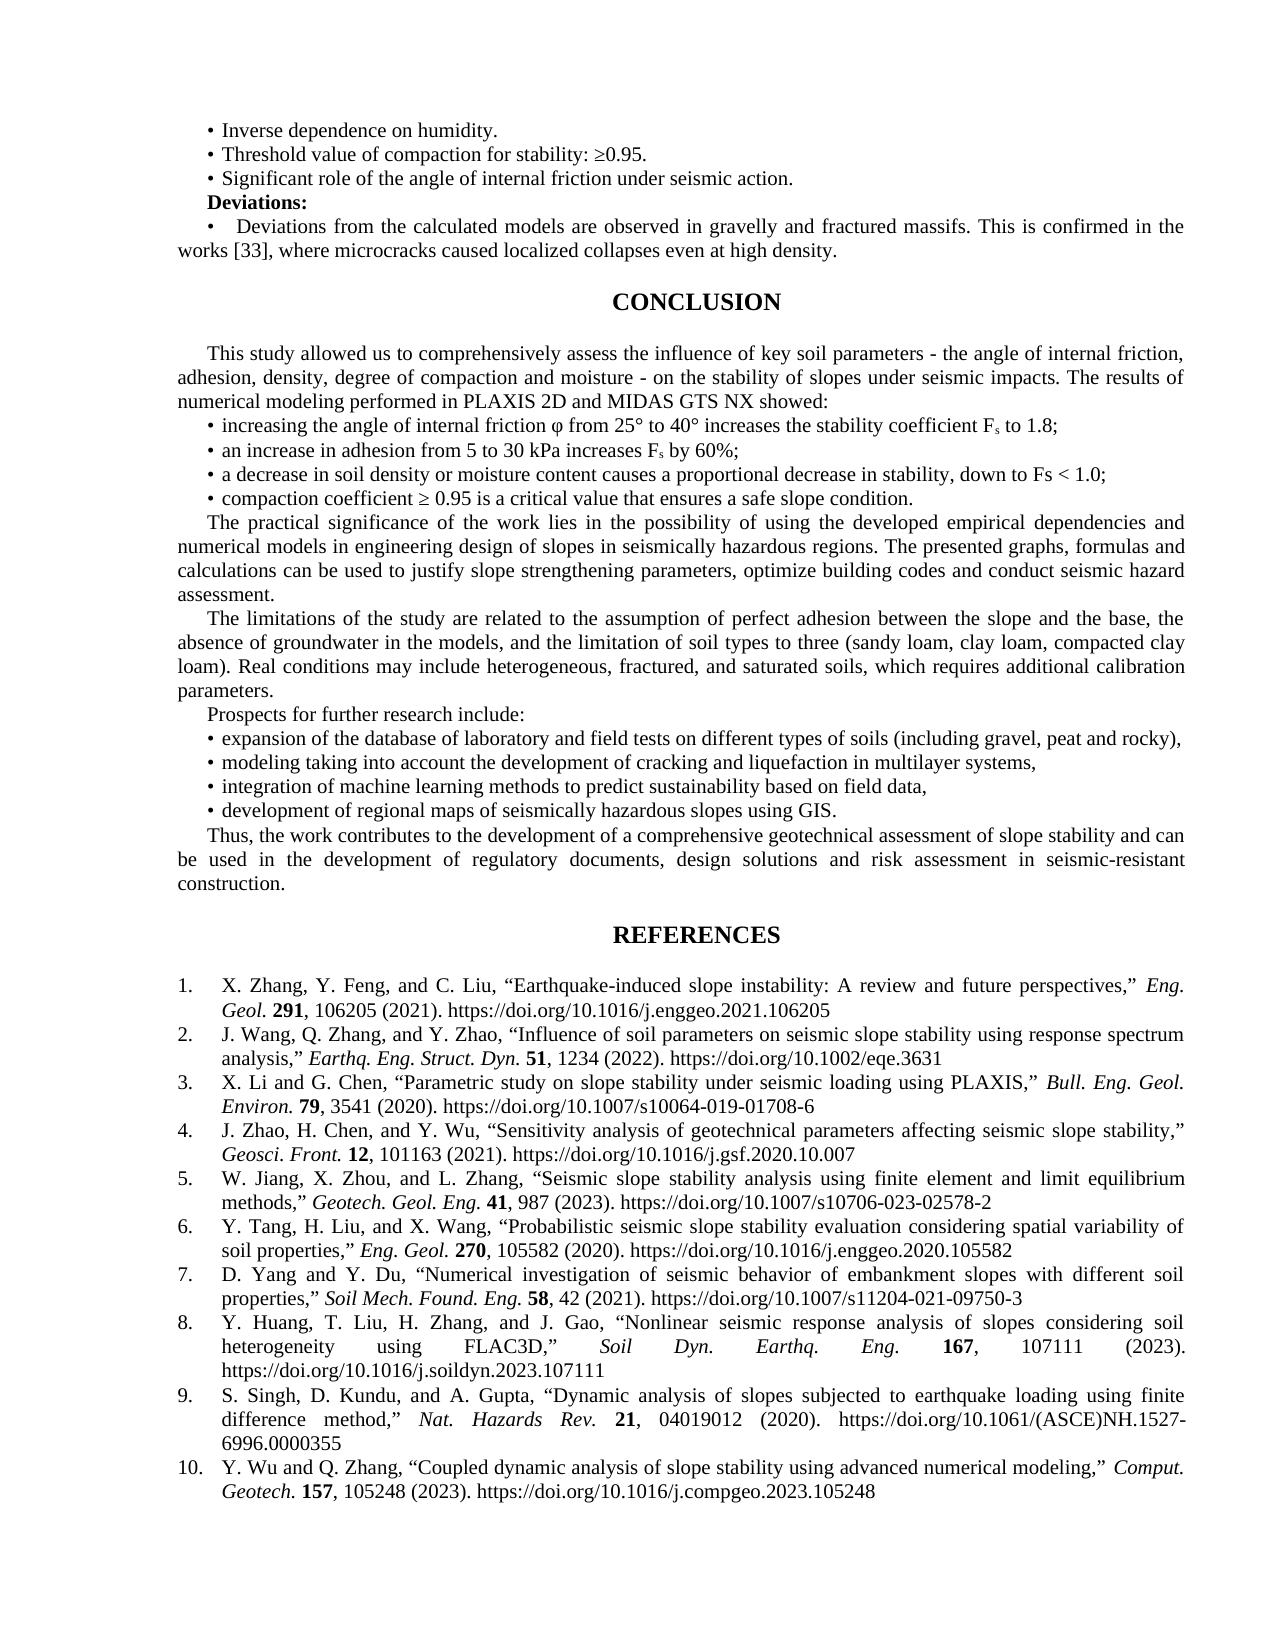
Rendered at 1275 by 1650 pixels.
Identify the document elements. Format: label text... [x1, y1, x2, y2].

text Thus, the work contributes to the development of a comprehensive geotechnical assessment of slope stability and can be used in the development of regulatory documents, design solutions and risk assessment in seismic-resistant construction. [177, 822, 1186, 895]
list Y. Huang, T. Liu, H. Zhang, and J. Gao, “Nonlinear seismic response analysis of slopes considering soil heterogeneity using FLAC3D,” Soil Dyn. Earthq. Eng. 167, 107111 (2023). https://doi.org/10.1016/j.soildyn.2023.107111 [177, 1310, 1186, 1382]
list S. Singh, D. Kundu, and A. Gupta, “Dynamic analysis of slopes subjected to earthquake loading using finite difference method,” Nat. Hazards Rev. 21, 04019012 (2020). https://doi.org/10.1061/(ASCE)NH.1527-6996.0000355 [177, 1382, 1186, 1455]
text Prospects for further research include: [177, 702, 1186, 726]
text • Threshold value of compaction for stability: ≥0.95. [177, 142, 1186, 166]
list X. Li and G. Chen, “Parametric study on slope stability under seismic loading using PLAXIS,” Bull. Eng. Geol. Environ. 79, 3541 (2020). https://doi.org/10.1007/s10064-019-01708-6 [177, 1070, 1186, 1118]
subtitle cONCLUSION [177, 287, 1186, 316]
text • compaction coefficient ≥ 0.95 is a critical value that ensures a safe slope condition. [177, 486, 1186, 510]
list J. Zhao, H. Chen, and Y. Wu, “Sensitivity analysis of geotechnical parameters affecting seismic slope stability,” Geosci. Front. 12, 101163 (2021). https://doi.org/10.1016/j.gsf.2020.10.007 [177, 1118, 1186, 1166]
list Y. Wu and Q. Zhang, “Coupled dynamic analysis of slope stability using advanced numerical modeling,” Comput. Geotech. 157, 105248 (2023). https://doi.org/10.1016/j.compgeo.2023.105248 [177, 1455, 1186, 1503]
list J. Wang, Q. Zhang, and Y. Zhao, “Influence of soil parameters on seismic slope stability using response spectrum analysis,” Earthq. Eng. Struct. Dyn. 51, 1234 (2022). https://doi.org/10.1002/eqe.3631 [177, 1022, 1186, 1070]
text • Deviations from the calculated models are observed in gravelly and fractured massifs. This is confirmed in the works [33], where microcracks caused localized collapses even at high density. [177, 214, 1186, 262]
text • increasing the angle of internal friction φ from 25° to 40° increases the stability coefficient Fs to 1.8; [177, 413, 1186, 437]
text • integration of machine learning methods to predict sustainability based on field data, [177, 774, 1186, 798]
text The limitations of the study are related to the assumption of perfect adhesion between the slope and the base, the absence of groundwater in the models, and the limitation of soil types to three (sandy loam, clay loam, compacted clay loam). Real conditions may include heterogeneous, fractured, and saturated soils, which requires additional calibration parameters. [177, 606, 1186, 702]
text • modeling taking into account the development of cracking and liquefaction in multilayer systems, [177, 750, 1186, 774]
text • Inverse dependence on humidity. [177, 118, 1186, 142]
text • an increase in adhesion from 5 to 30 kPa increases Fs by 60%; [177, 437, 1186, 462]
list D. Yang and Y. Du, “Numerical investigation of seismic behavior of embankment slopes with different soil properties,” Soil Mech. Found. Eng. 58, 42 (2021). https://doi.org/10.1007/s11204-021-09750-3 [177, 1262, 1186, 1310]
list X. Zhang, Y. Feng, and C. Liu, “Earthquake-induced slope instability: A review and future perspectives,” Eng. Geol. 291, 106205 (2021). https://doi.org/10.1016/j.enggeo.2021.106205 [177, 973, 1186, 1022]
text • development of regional maps of seismically hazardous slopes using GIS. [177, 798, 1186, 822]
text • expansion of the database of laboratory and field tests on different types of soils (including gravel, peat and rocky), [177, 726, 1186, 750]
text The practical significance of the work lies in the possibility of using the developed empirical dependencies and numerical models in engineering design of slopes in seismically hazardous regions. The presented graphs, formulas and calculations can be used to justify slope strengthening parameters, optimize building codes and conduct seismic hazard assessment. [177, 510, 1186, 606]
text Deviations: [177, 190, 1186, 214]
text • Significant role of the angle of internal friction under seismic action. [177, 166, 1186, 190]
list Y. Tang, H. Liu, and X. Wang, “Probabilistic seismic slope stability evaluation considering spatial variability of soil properties,” Eng. Geol. 270, 105582 (2020). https://doi.org/10.1016/j.enggeo.2020.105582 [177, 1214, 1186, 1262]
subtitle References [177, 920, 1186, 948]
text • a decrease in soil density or moisture content causes a proportional decrease in stability, down to Fs < 1.0; [177, 462, 1186, 486]
text This study allowed us to comprehensively assess the influence of key soil parameters - the angle of internal friction, adhesion, density, degree of compaction and moisture - on the stability of slopes under seismic impacts. The results of numerical modeling performed in PLAXIS 2D and MIDAS GTS NX showed: [177, 341, 1186, 413]
list W. Jiang, X. Zhou, and L. Zhang, “Seismic slope stability analysis using finite element and limit equilibrium methods,” Geotech. Geol. Eng. 41, 987 (2023). https://doi.org/10.1007/s10706-023-02578-2 [177, 1166, 1186, 1214]
